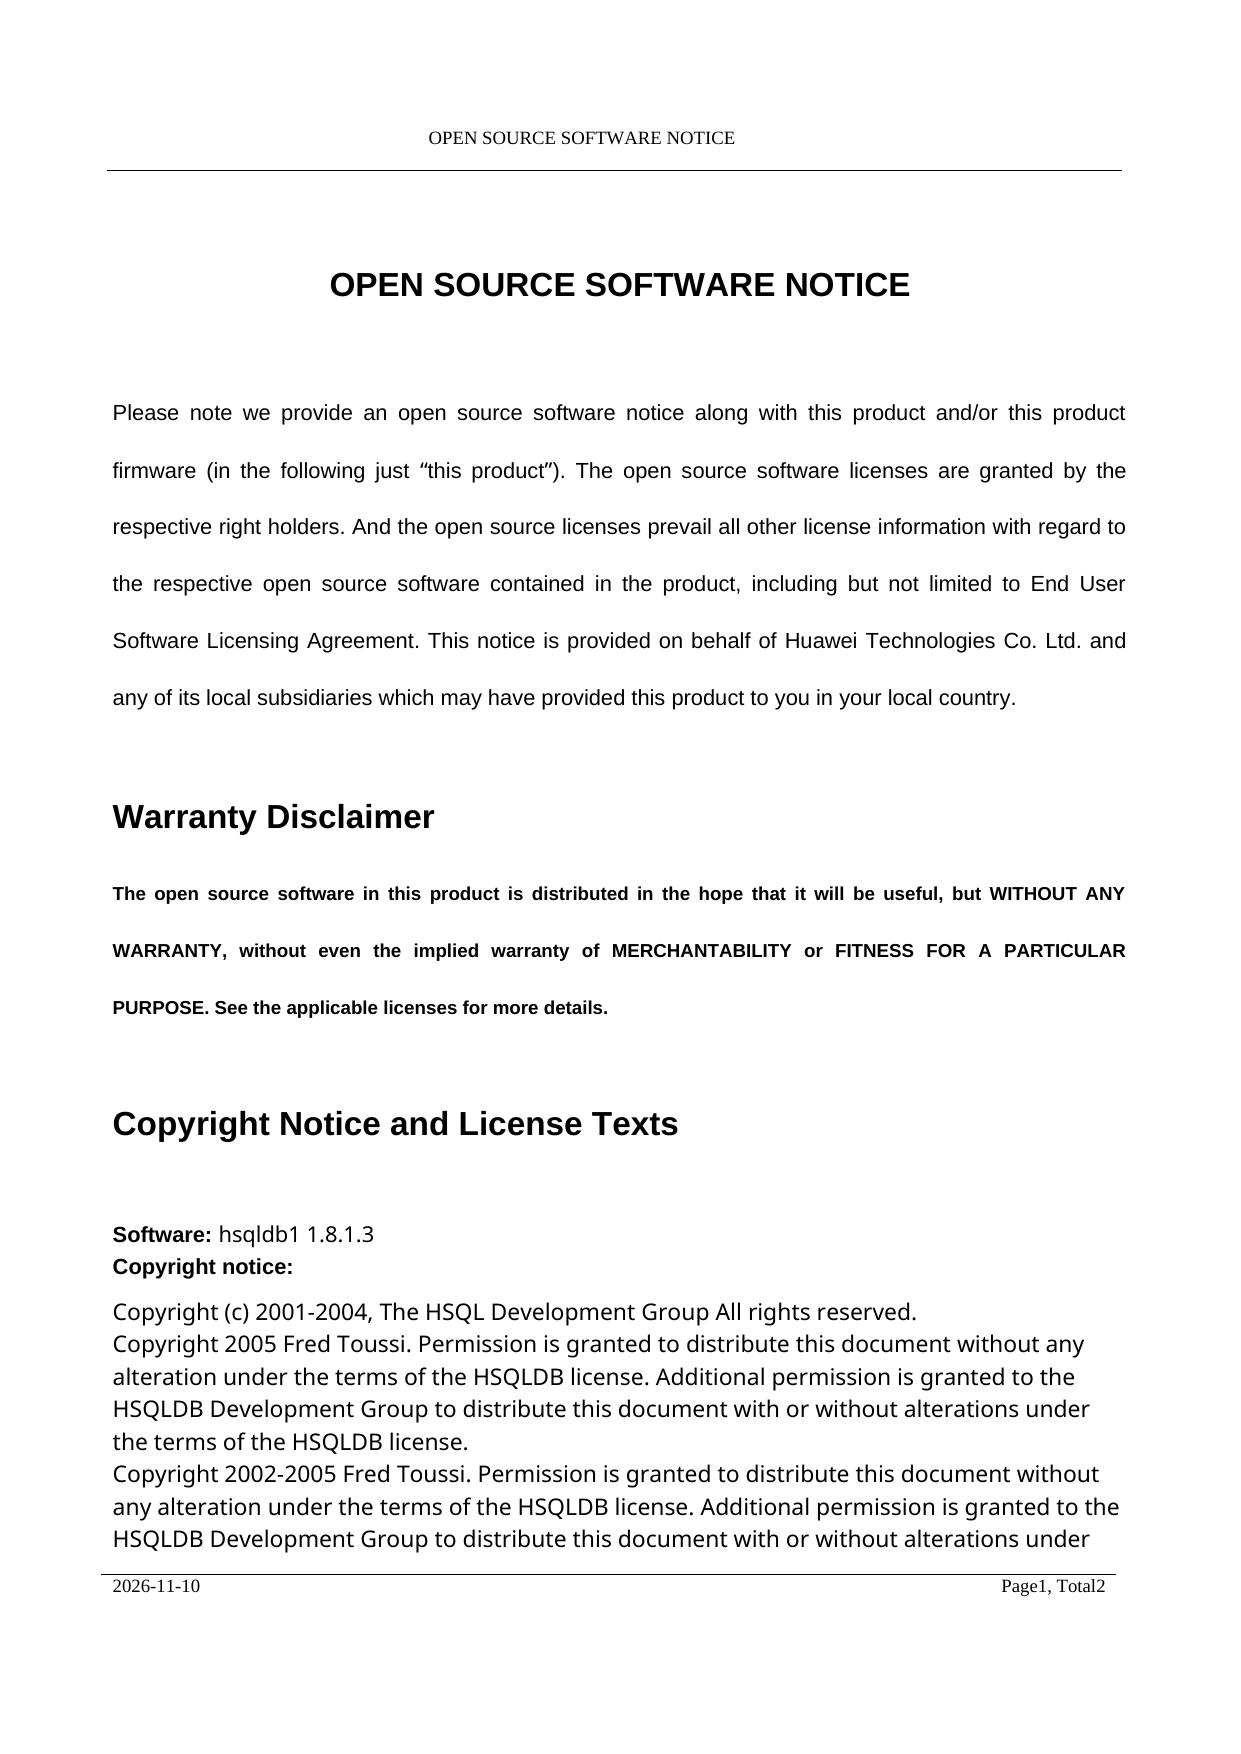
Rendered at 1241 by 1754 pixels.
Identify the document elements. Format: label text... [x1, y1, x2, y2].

text Copyright notice: [112, 1250, 1128, 1282]
text Software: hsqldb1 1.8.1.3 [112, 1217, 1128, 1250]
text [112, 1295, 1128, 1555]
text Copyright Notice and License Texts [112, 1091, 1128, 1156]
text Please note we provide an open source software notice along with this product and/or this product firmware (in the following just “this product”). The open source software licenses are granted by the respective right holders. And the open source licenses prevail all other license information with regard to the respective open source software contained in the product, including but not limited to End User Software Licensing Agreement. This notice is provided on behalf of Huawei Technologies Co. Ltd. and any of its local subsidiaries which may have provided this product to you in your local country. [112, 397, 1128, 713]
text The open source software in this product is distributed in the hope that it will be useful, but WITHOUT ANY WARRANTY, without even the implied warranty of MERCHANTABILITY or FITNESS FOR A PARTICULAR PURPOSE. See the applicable licenses for more details. [112, 877, 1128, 1024]
text Warranty Disclaimer [112, 784, 1128, 849]
text OPEN SOURCE SOFTWARE NOTICE [112, 251, 1128, 316]
